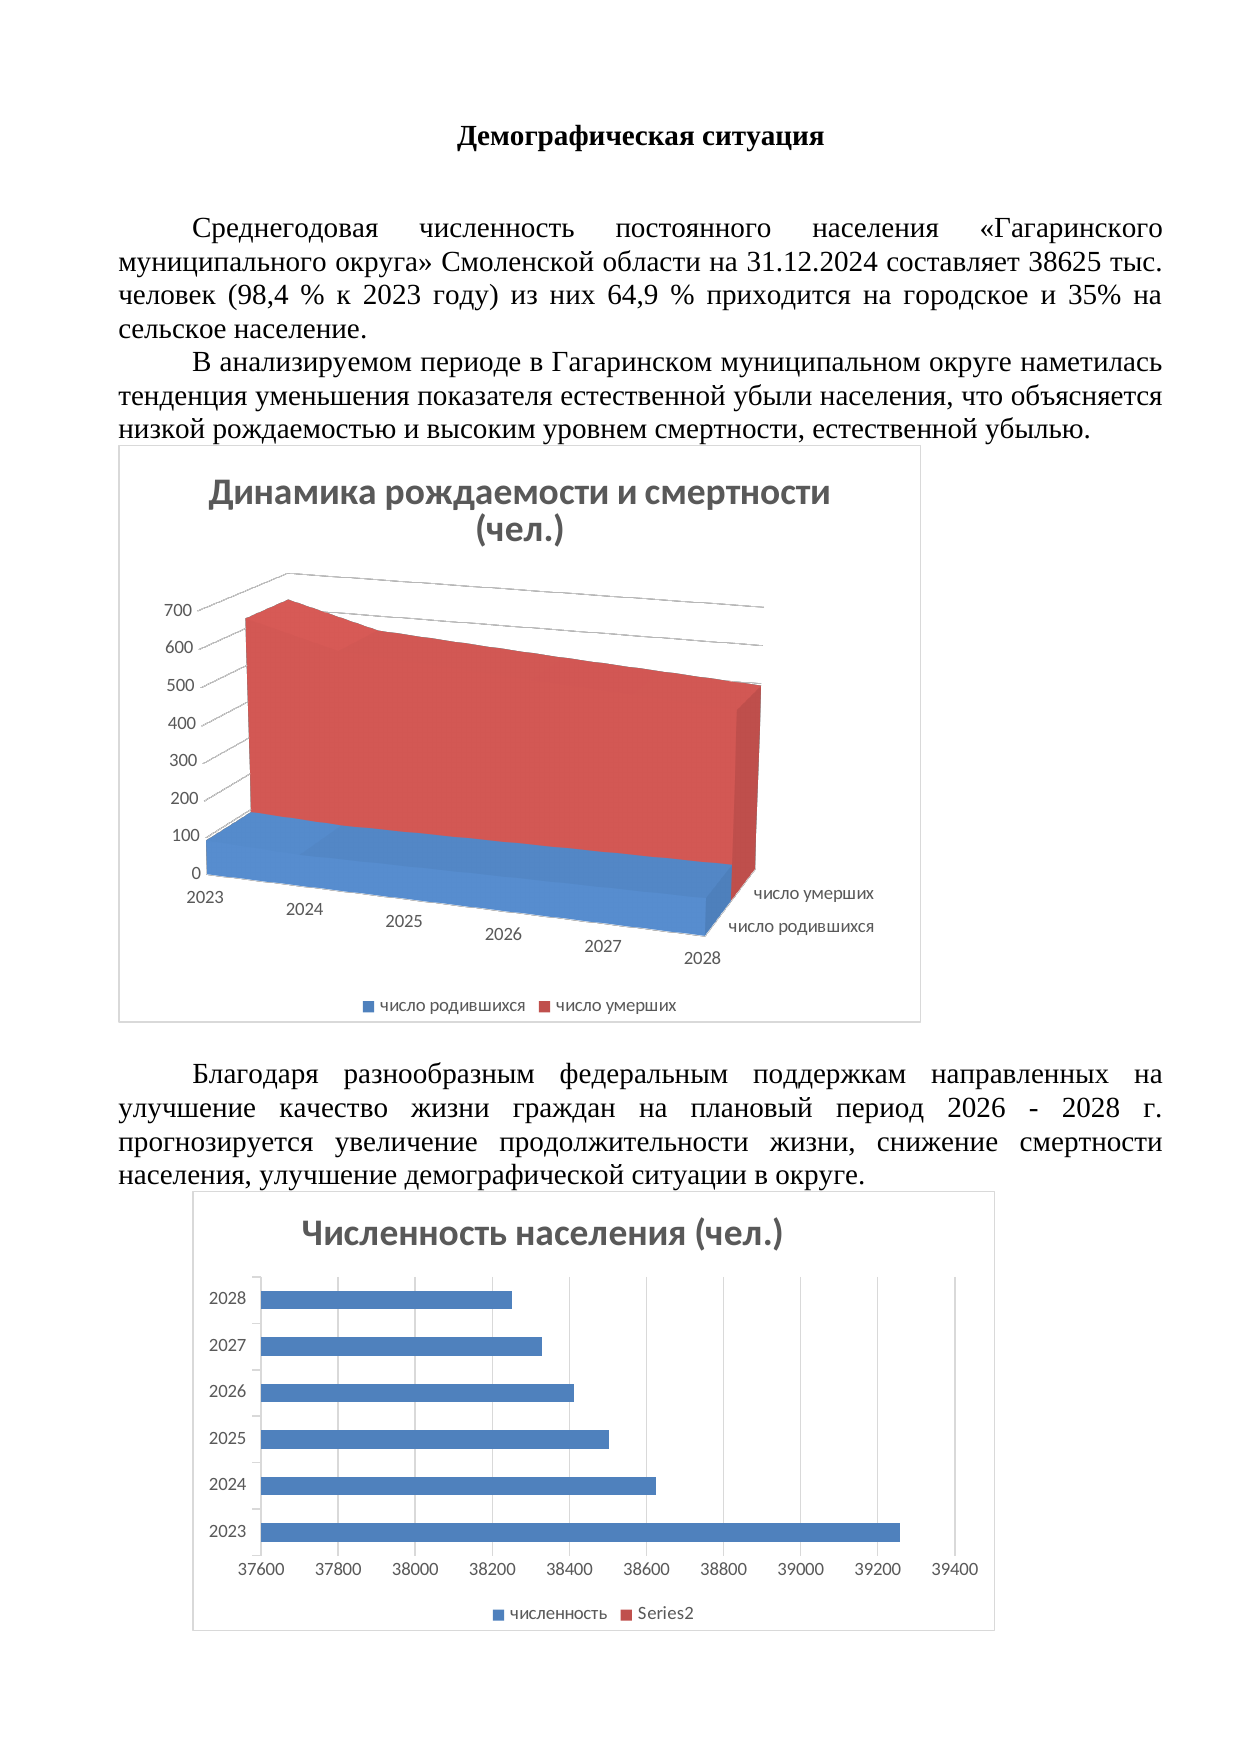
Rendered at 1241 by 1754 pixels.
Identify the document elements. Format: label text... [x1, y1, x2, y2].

text Демографическая ситуация [118, 118, 1163, 152]
text Среднегодовая численность постоянного населения «Гагаринского муниципального округа» Смоленской области на 31.12.2024 составляет 38625 тыс. человек (98,4 % к 2023 году) из них 64,9 % приходится на городское и 35% на сельское население. [118, 210, 1163, 344]
text Благодаря разнообразным федеральным поддержкам направленных на улучшение качество жизни граждан на плановый период 2026 - 2028 г. прогнозируется увеличение продолжительности жизни, снижение смертности населения, улучшение демографической ситуации в округе. [118, 1057, 1163, 1191]
text В анализируемом периоде в Гагаринском муниципальном округе наметилась тенденция уменьшения показателя естественной убыли населения, что объясняется низкой рождаемостью и высоким уровнем смертности, естественной убылью. [118, 344, 1163, 445]
